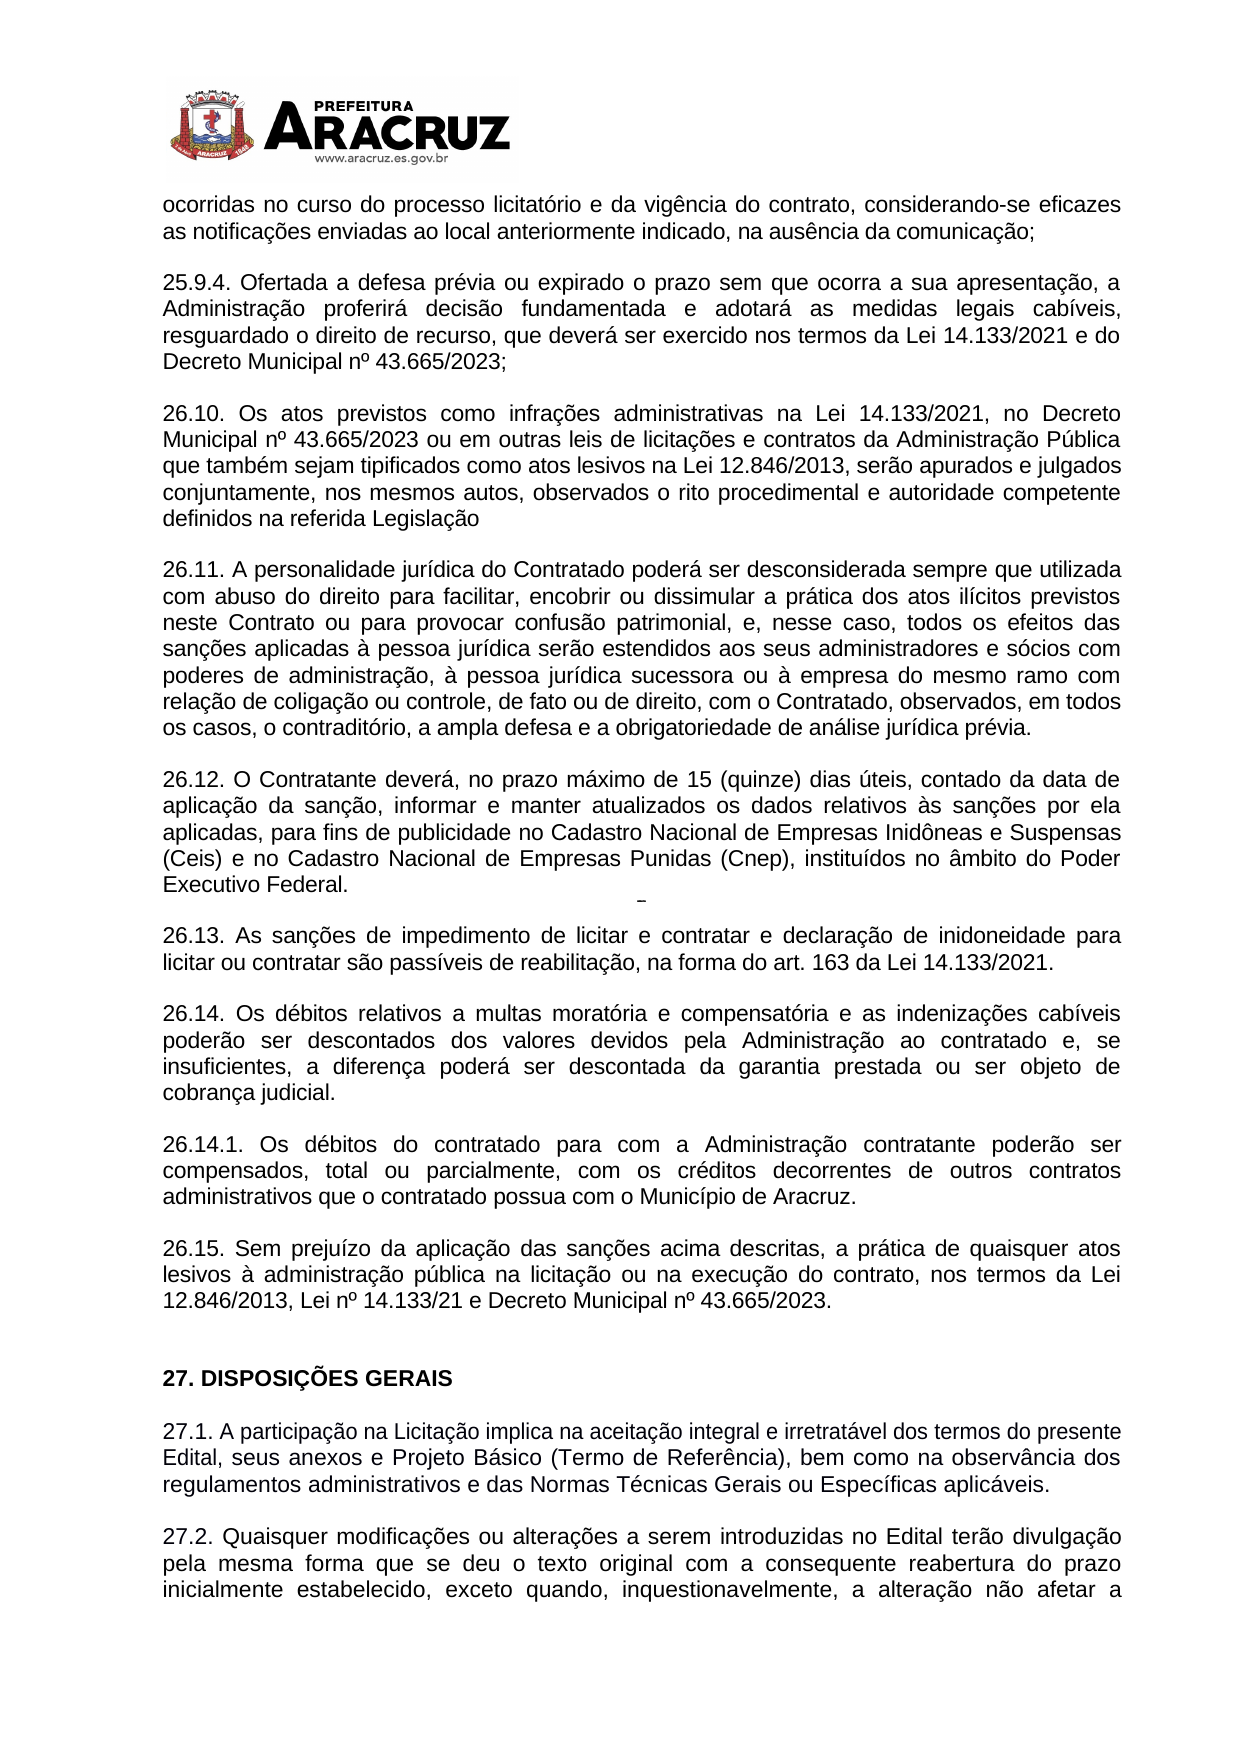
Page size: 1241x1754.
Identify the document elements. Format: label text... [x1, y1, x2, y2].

text 26.12. O Contratante deverá, no prazo máximo de 15 (quinze) dias úteis, contado da data de aplicação da sanção, informar e manter atualizados os dados relativos às sanções por ela aplicadas, para fins de publicidade no Cadastro Nacional de Empresas Inidôneas e Suspensas (Ceis) e no Cadastro Nacional de Empresas Punidas (Cnep), instituídos no âmbito do Poder Executivo Federal. [162, 766, 1122, 897]
text 26.14. Os débitos relativos a multas moratória e compensatória e as indenizações cabíveis poderão ser descontados dos valores devidos pela Administração ao contratado e, se insuficientes, a diferença poderá ser descontada da garantia prestada ou ser objeto de cobrança judicial. [162, 1000, 1122, 1106]
text 26.15. Sem prejuízo da aplicação das sanções acima descritas, a prática de quaisquer atos lesivos à administração pública na licitação ou na execução do contrato, nos termos da Lei 12.846/2013, Lei nº 14.133/21 e Decreto Municipal nº 43.665/2023. [162, 1235, 1122, 1314]
text 26.10. Os atos previstos como infrações administrativas na Lei 14.133/2021, no Decreto Municipal nº 43.665/2023 ou em outras leis de licitações e contratos da Administração Pública que também sejam tipificados como atos lesivos na Lei 12.846/2013, serão apurados e julgados conjuntamente, nos mesmos autos, observados o rito procedimental e autoridade competente definidos na referida Legislação [162, 399, 1122, 531]
text 27.1. A participação na Licitação implica na aceitação integral e irretratável dos termos do presente Edital, seus anexos e Projeto Básico (Termo de Referência), bem como na observância dos regulamentos administrativos e das Normas Técnicas Gerais ou Específicas aplicáveis. [162, 1418, 1122, 1497]
text 26.14.1. Os débitos do contratado para com a Administração contratante poderão ser compensados, total ou parcialmente, com os créditos decorrentes de outros contratos administrativos que o contratado possua com o Município de Aracruz. [162, 1131, 1122, 1210]
text 26.11. A personalidade jurídica do Contratado poderá ser desconsiderada sempre que utilizada com abuso do direito para facilitar, encobrir ou dissimular a prática dos atos ilícitos previstos neste Contrato ou para provocar confusão patrimonial, e, nesse caso, todos os efeitos das sanções aplicadas à pessoa jurídica serão estendidos aos seus administradores e sócios com poderes de administração, à pessoa jurídica sucessora ou à empresa do mesmo ramo com relação de coligação ou controle, de fato ou de direito, com o Contratado, observados, em todos os casos, o contraditório, a ampla defesa e a obrigatoriedade de análise jurídica prévia. [162, 556, 1122, 741]
text 26.13. As sanções de impedimento de licitar e contratar e declaração de inidoneidade para licitar ou contratar são passíveis de reabilitação, na forma do art. 163 da Lei 14.133/2021. [162, 922, 1122, 975]
picture [166, 76, 519, 183]
text 27. DISPOSIÇÕES GERAIS [162, 1365, 1122, 1391]
text 25.9.4. Ofertada a defesa prévia ou expirado o prazo sem que ocorra a sua apresentação, a Administração proferirá decisão fundamentada e adotará as medidas legais cabíveis, resguardado o direito de recurso, que deverá ser exercido nos termos da Lei 14.133/2021 e do Decreto Municipal nº 43.665/2023; [162, 269, 1122, 374]
